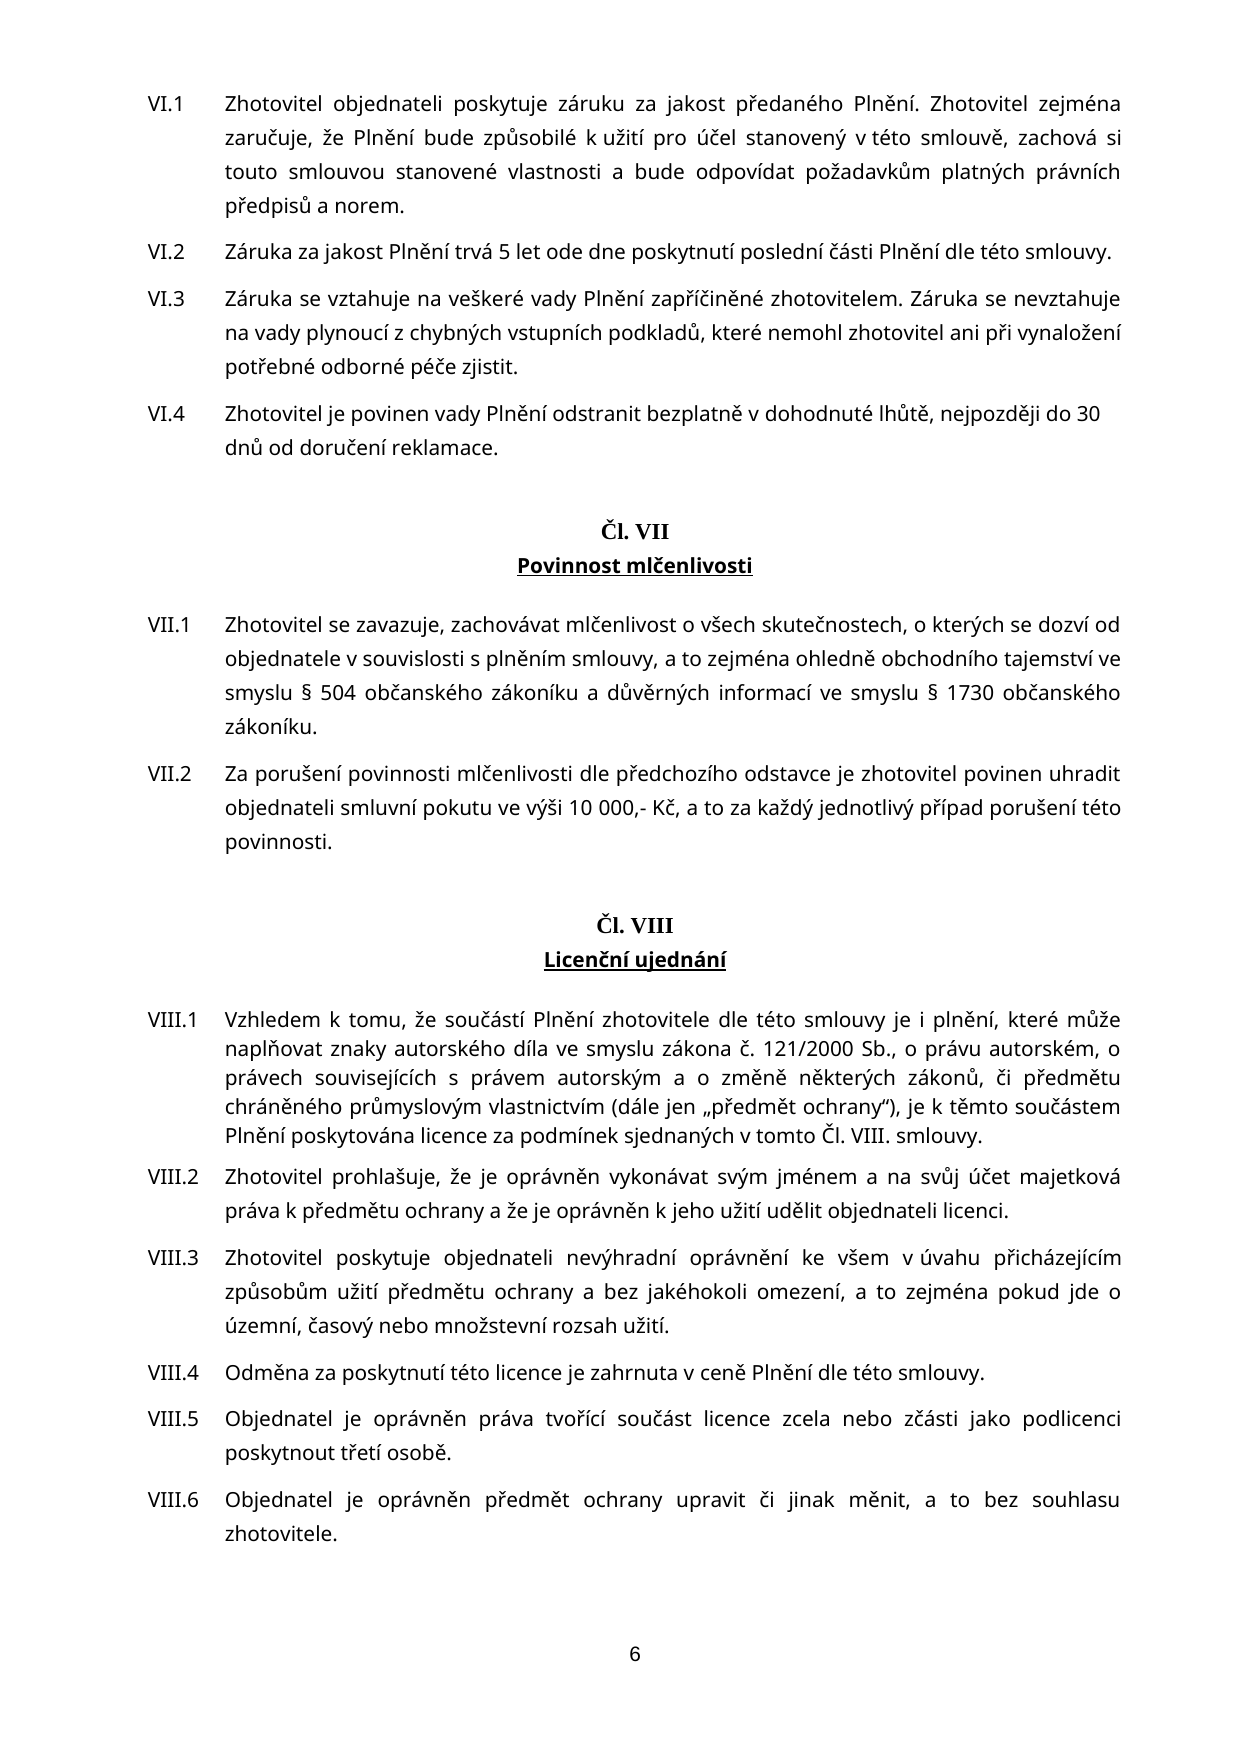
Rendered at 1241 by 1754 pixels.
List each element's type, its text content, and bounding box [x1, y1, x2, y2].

list Zhotovitel prohlašuje, že je oprávněn vykonávat svým jménem a na svůj účet majetková práva k předmětu ochrany a že je oprávněn k jeho užití udělit objednateli licenci. [148, 1162, 1122, 1225]
list Zhotovitel poskytuje objednateli nevýhradní oprávnění ke všem v úvahu přicházejícím způsobům užití předmětu ochrany a bez jakéhokoli omezení, a to zejména pokud jde o územní, časový nebo množstevní rozsah užití. [148, 1243, 1122, 1339]
list Odměna za poskytnutí této licence je zahrnuta v ceně Plnění dle této smlouvy. [148, 1358, 1122, 1386]
text Povinnost mlčenlivosti [148, 517, 1122, 579]
list Zhotovitel se zavazuje, zachovávat mlčenlivost o všech skutečnostech, o kterých se dozví od objednatele v souvislosti s plněním smlouvy, a to zejména ohledně obchodního tajemství ve smyslu § 504 občanského zákoníku a důvěrných informací ve smyslu § 1730 občanského zákoníku. [148, 610, 1122, 741]
list Za porušení povinnosti mlčenlivosti dle předchozího odstavce je zhotovitel povinen uhradit objednateli smluvní pokutu ve výši 10 000,- Kč, a to za každý jednotlivý případ porušení této povinnosti. [148, 759, 1122, 855]
list Záruka se vztahuje na veškeré vady Plnění zapříčiněné zhotovitelem. Záruka se nevztahuje na vady plynoucí z chybných vstupních podkladů, které nemohl zhotovitel ani při vynaložení potřebné odborné péče zjistit. [148, 284, 1122, 381]
list Zhotovitel objednateli poskytuje záruku za jakost předaného Plnění. Zhotovitel zejména zaručuje, že Plnění bude způsobilé k užití pro účel stanovený v této smlouvě, zachová si touto smlouvou stanovené vlastnosti a bude odpovídat požadavkům platných právních předpisů a norem. [148, 89, 1122, 219]
list Zhotovitel je povinen vady Plnění odstranit bezplatně v dohodnuté lhůtě, nejpozději do 30 dnů od doručení reklamace. [148, 399, 1122, 461]
list Objednatel je oprávněn předmět ochrany upravit či jinak měnit, a to bez souhlasu zhotovitele. [148, 1485, 1122, 1547]
list Záruka za jakost Plnění trvá 5 let ode dne poskytnutí poslední části Plnění dle této smlouvy. [148, 237, 1122, 266]
text Licenční ujednání [148, 911, 1122, 973]
list Objednatel je oprávněn práva tvořící součást licence zcela nebo zčásti jako podlicenci poskytnout třetí osobě. [148, 1404, 1122, 1467]
